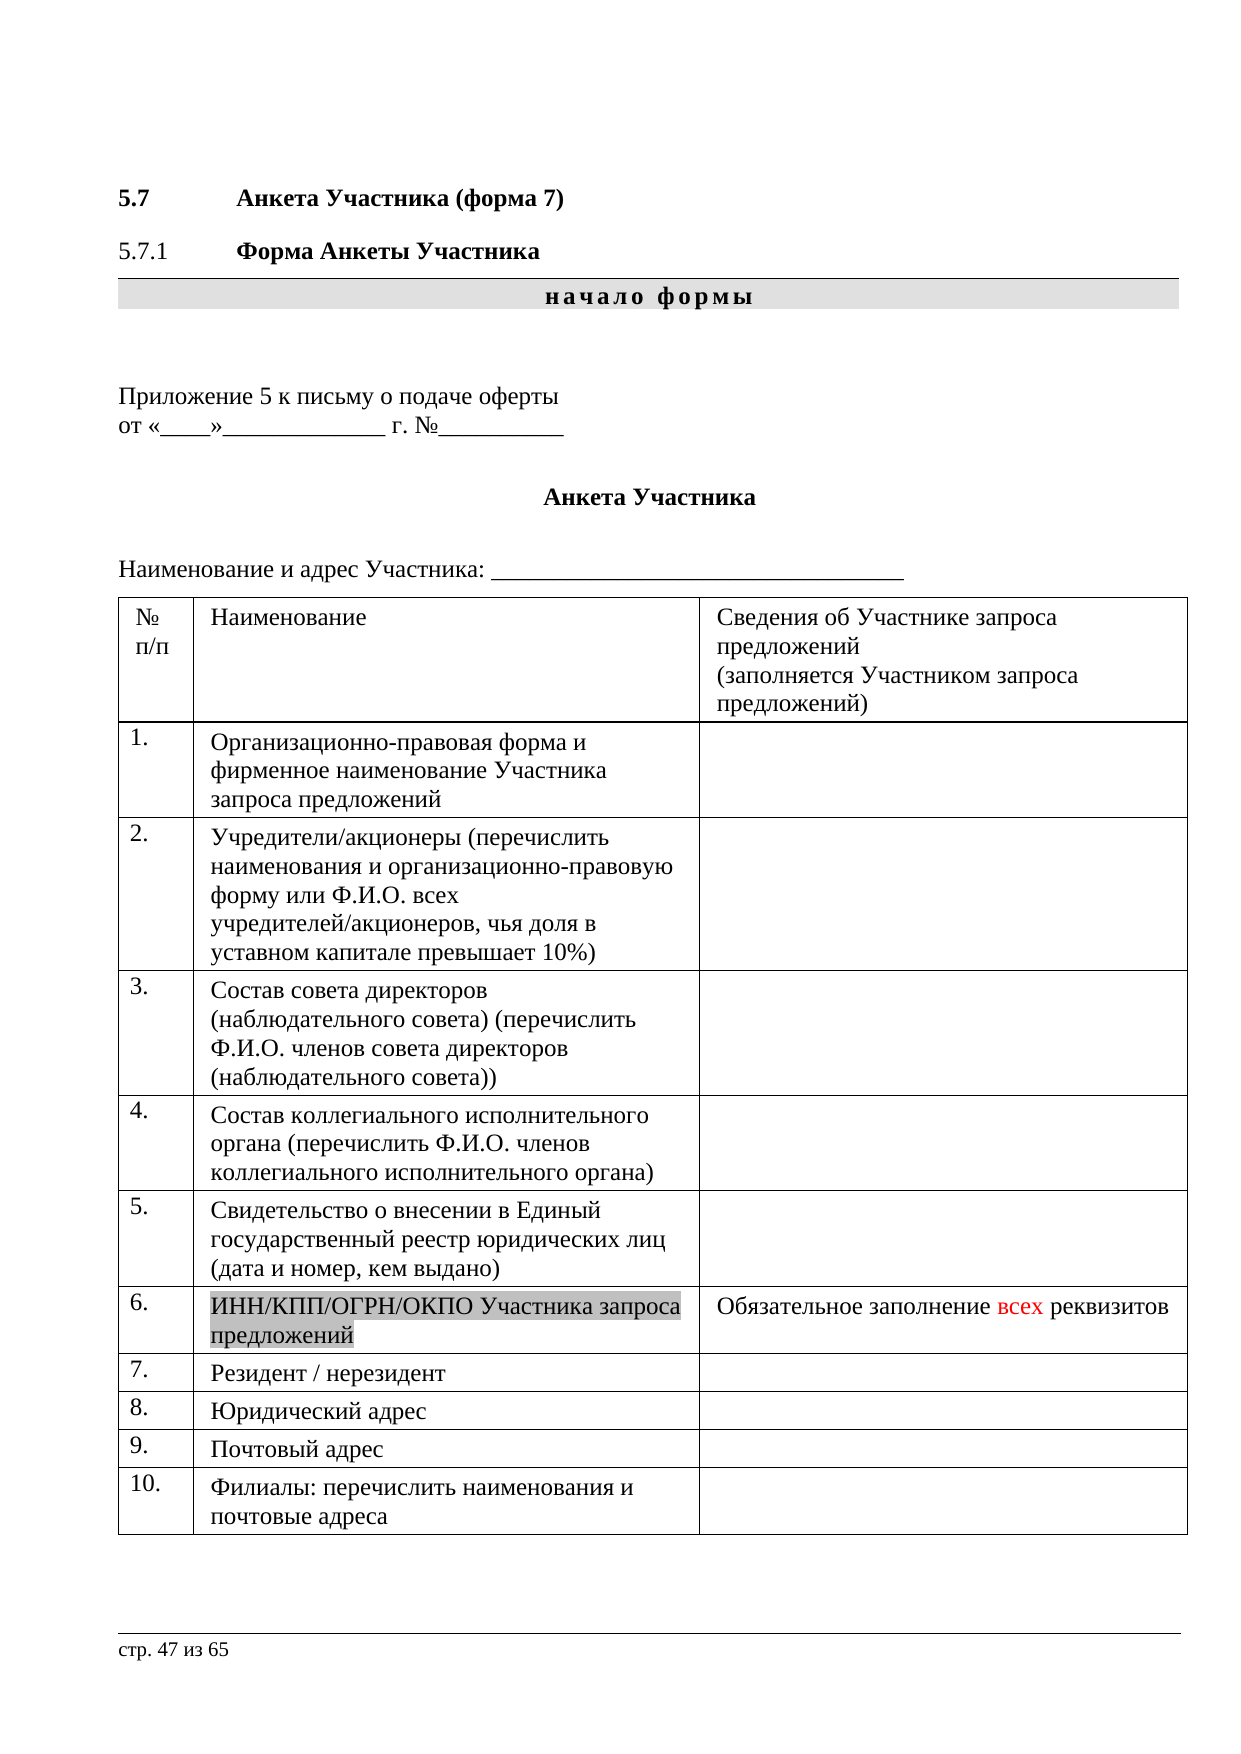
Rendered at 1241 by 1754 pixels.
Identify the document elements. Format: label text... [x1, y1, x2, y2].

table_header Наименование [194, 598, 699, 721]
table_cell [119, 1096, 193, 1190]
table_cell Почтовый адрес [194, 1430, 699, 1467]
table_cell [700, 818, 1187, 970]
table_cell [119, 723, 193, 817]
table_cell [700, 1191, 1187, 1286]
table_cell [700, 1468, 1187, 1534]
subtitle Анкета Участника (форма 7) [118, 183, 1181, 211]
table_cell [119, 1191, 193, 1286]
table_cell [119, 1392, 193, 1429]
table_cell Организационно-правовая форма и фирменное наименование Участника запроса предложений [194, 723, 699, 817]
text Приложение 5 к письму о подаче оферты от «____»_____________ г. №__________ [118, 381, 1181, 439]
table_cell Учредители/акционеры (перечислить наименования и организационно-правовую форму или Ф.И.О. всех учредителей/акционеров, чья доля в уставном капитале превышает 10%) [194, 818, 699, 970]
table_cell Состав совета директоров (наблюдательного совета) (перечислить Ф.И.О. членов совета директоров (наблюдательного совета)) [194, 971, 699, 1094]
table_cell Обязательное заполнение всех реквизитов [700, 1287, 1187, 1353]
text Анкета Участника [118, 482, 1181, 511]
table_cell [119, 1354, 193, 1391]
text Наименование и адрес Участника: _________________________________ [118, 554, 1181, 583]
table_cell [119, 1287, 193, 1353]
table_cell [700, 1354, 1187, 1391]
table_cell [119, 1468, 193, 1534]
table_cell [700, 1430, 1187, 1467]
text Форма Анкеты Участника [118, 236, 1181, 265]
text начало формы [118, 279, 1179, 309]
table_cell Резидент / нерезидент [194, 1354, 699, 1391]
table_cell ИНН/КПП/ОГРН/ОКПО Участника запроса предложений [194, 1287, 699, 1353]
table_cell [700, 723, 1187, 817]
table_header № п/п [119, 598, 193, 721]
table_cell [119, 971, 193, 1094]
table_cell Свидетельство о внесении в Единый государственный реестр юридических лиц (дата и номер, кем выдано) [194, 1191, 699, 1286]
table_cell [119, 1430, 193, 1467]
table_header Сведения об Участнике запроса предложений (заполняется Участником запроса предложений) [700, 598, 1187, 721]
table_cell Филиалы: перечислить наименования и почтовые адреса [194, 1468, 699, 1534]
table_cell Юридический адрес [194, 1392, 699, 1429]
table_cell [119, 818, 193, 970]
table_cell [700, 1392, 1187, 1429]
table_cell Состав коллегиального исполнительного органа (перечислить Ф.И.О. членов коллегиального исполнительного органа) [194, 1096, 699, 1190]
table_cell [700, 971, 1187, 1094]
table_cell [700, 1096, 1187, 1190]
